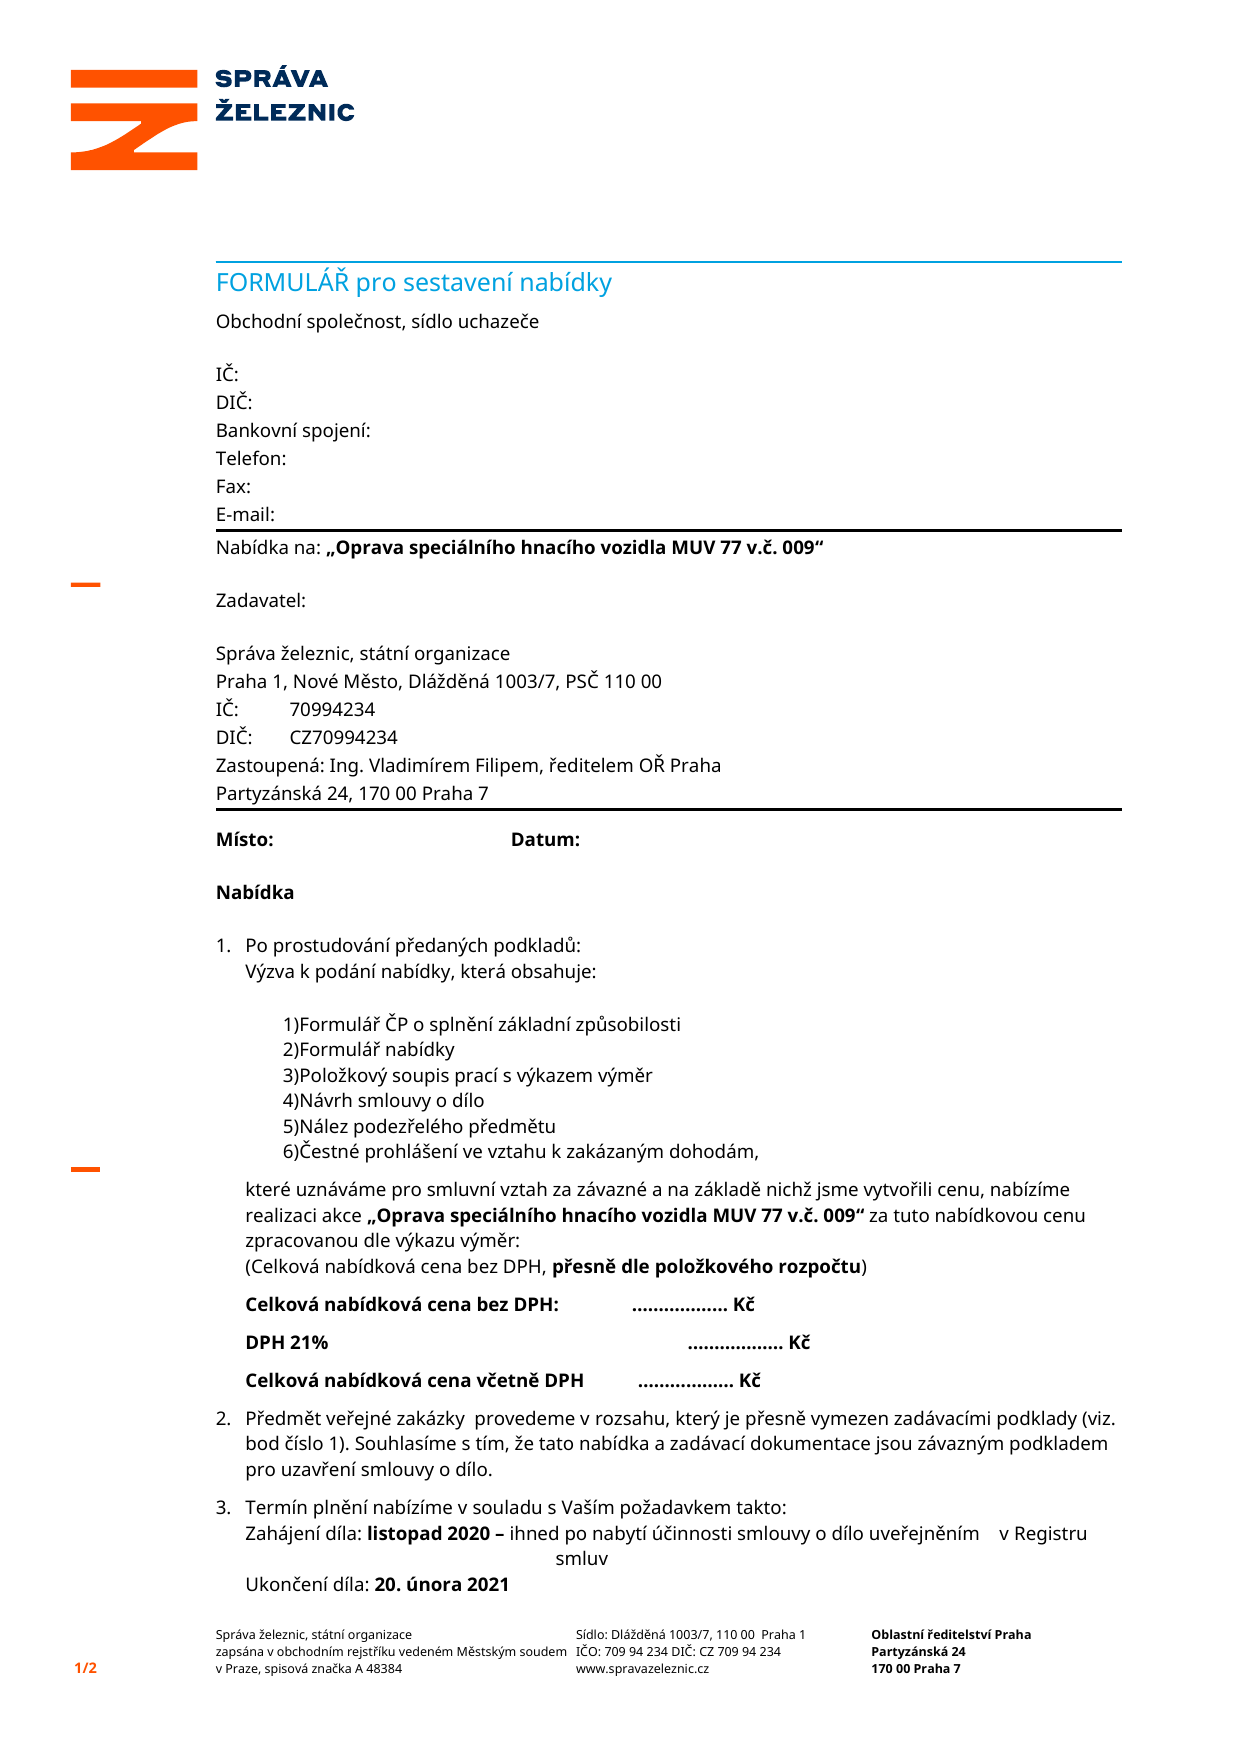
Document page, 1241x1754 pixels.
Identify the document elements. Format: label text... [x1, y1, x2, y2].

text DPH 21% ……………… Kč [245, 1329, 1122, 1355]
list Předmět veřejné zakázky provedeme v rozsahu, který je přesně vymezen zadávacími podklady (viz. bod číslo 1). Souhlasíme s tím, že tato nabídka a zadávací dokumentace jsou závazným podkladem pro uzavření smlouvy o dílo. [216, 1405, 1122, 1482]
text Výzva k podání nabídky, která obsahuje: [216, 958, 1122, 983]
text IČ: [216, 361, 1122, 387]
text Správa železnic, státní organizace [216, 641, 1122, 666]
text Nabídka na: „Oprava speciálního hnacího vozidla MUV 77 v.č. 009“ [216, 534, 1122, 560]
list Po prostudování předaných podkladů: [216, 932, 1122, 958]
text Partyzánská 24, 170 00 Praha 7 [216, 781, 1122, 808]
text DIČ: CZ70994234 [216, 724, 1122, 750]
subtitle FORMULÁŘ pro sestavení nabídky [216, 263, 1122, 298]
list Položkový soupis prací s výkazem výměr [283, 1062, 1122, 1087]
text které uznáváme pro smluvní vztah za závazné a na základě nichž jsme vytvořili cenu, nabízíme realizaci akce „Oprava speciálního hnacího vozidla MUV 77 v.č. 009“ za tuto nabídkovou cenu zpracovanou dle výkazu výměr: [245, 1177, 1122, 1253]
text Nabídka [216, 879, 1122, 905]
list Návrh smlouvy o dílo [283, 1087, 1122, 1113]
text Místo: Datum: [216, 826, 1122, 852]
text Ukončení díla: 20. února 2021 [245, 1571, 1122, 1596]
text E-mail: [216, 501, 1122, 529]
text Bankovní spojení: [216, 417, 1122, 443]
text Zahájení díla: listopad 2020 – ihned po nabytí účinnosti smlouvy o dílo uveřejněním v Registru smluv [245, 1520, 1122, 1571]
list Čestné prohlášení ve vztahu k zakázaným dohodám, [283, 1138, 1122, 1164]
text Fax: [216, 473, 1122, 499]
text IČ: 70994234 [216, 697, 1122, 722]
text Praha 1, Nové Město, Dlážděná 1003/7, PSČ 110 00 [216, 668, 1122, 694]
list Nález podezřelého předmětu [283, 1113, 1122, 1138]
text Zastoupená: Ing. Vladimírem Filipem, ředitelem OŘ Praha [216, 753, 1122, 778]
text Zadavatel: [216, 587, 1122, 613]
list Formulář nabídky [283, 1036, 1122, 1062]
text Telefon: [216, 445, 1122, 471]
list Termín plnění nabízíme v souladu s Vaším požadavkem takto: [216, 1494, 1122, 1520]
list Formulář ČP o splnění základní způsobilosti [283, 1011, 1122, 1036]
text Obchodní společnost, sídlo uchazeče [216, 308, 1122, 334]
text Celková nabídková cena bez DPH: ……………… Kč [245, 1291, 1122, 1317]
text Celková nabídková cena včetně DPH ……………… Kč [245, 1367, 1122, 1393]
text DIČ: [216, 389, 1122, 415]
text (Celková nabídková cena bez DPH, přesně dle položkového rozpočtu) [245, 1253, 1122, 1279]
